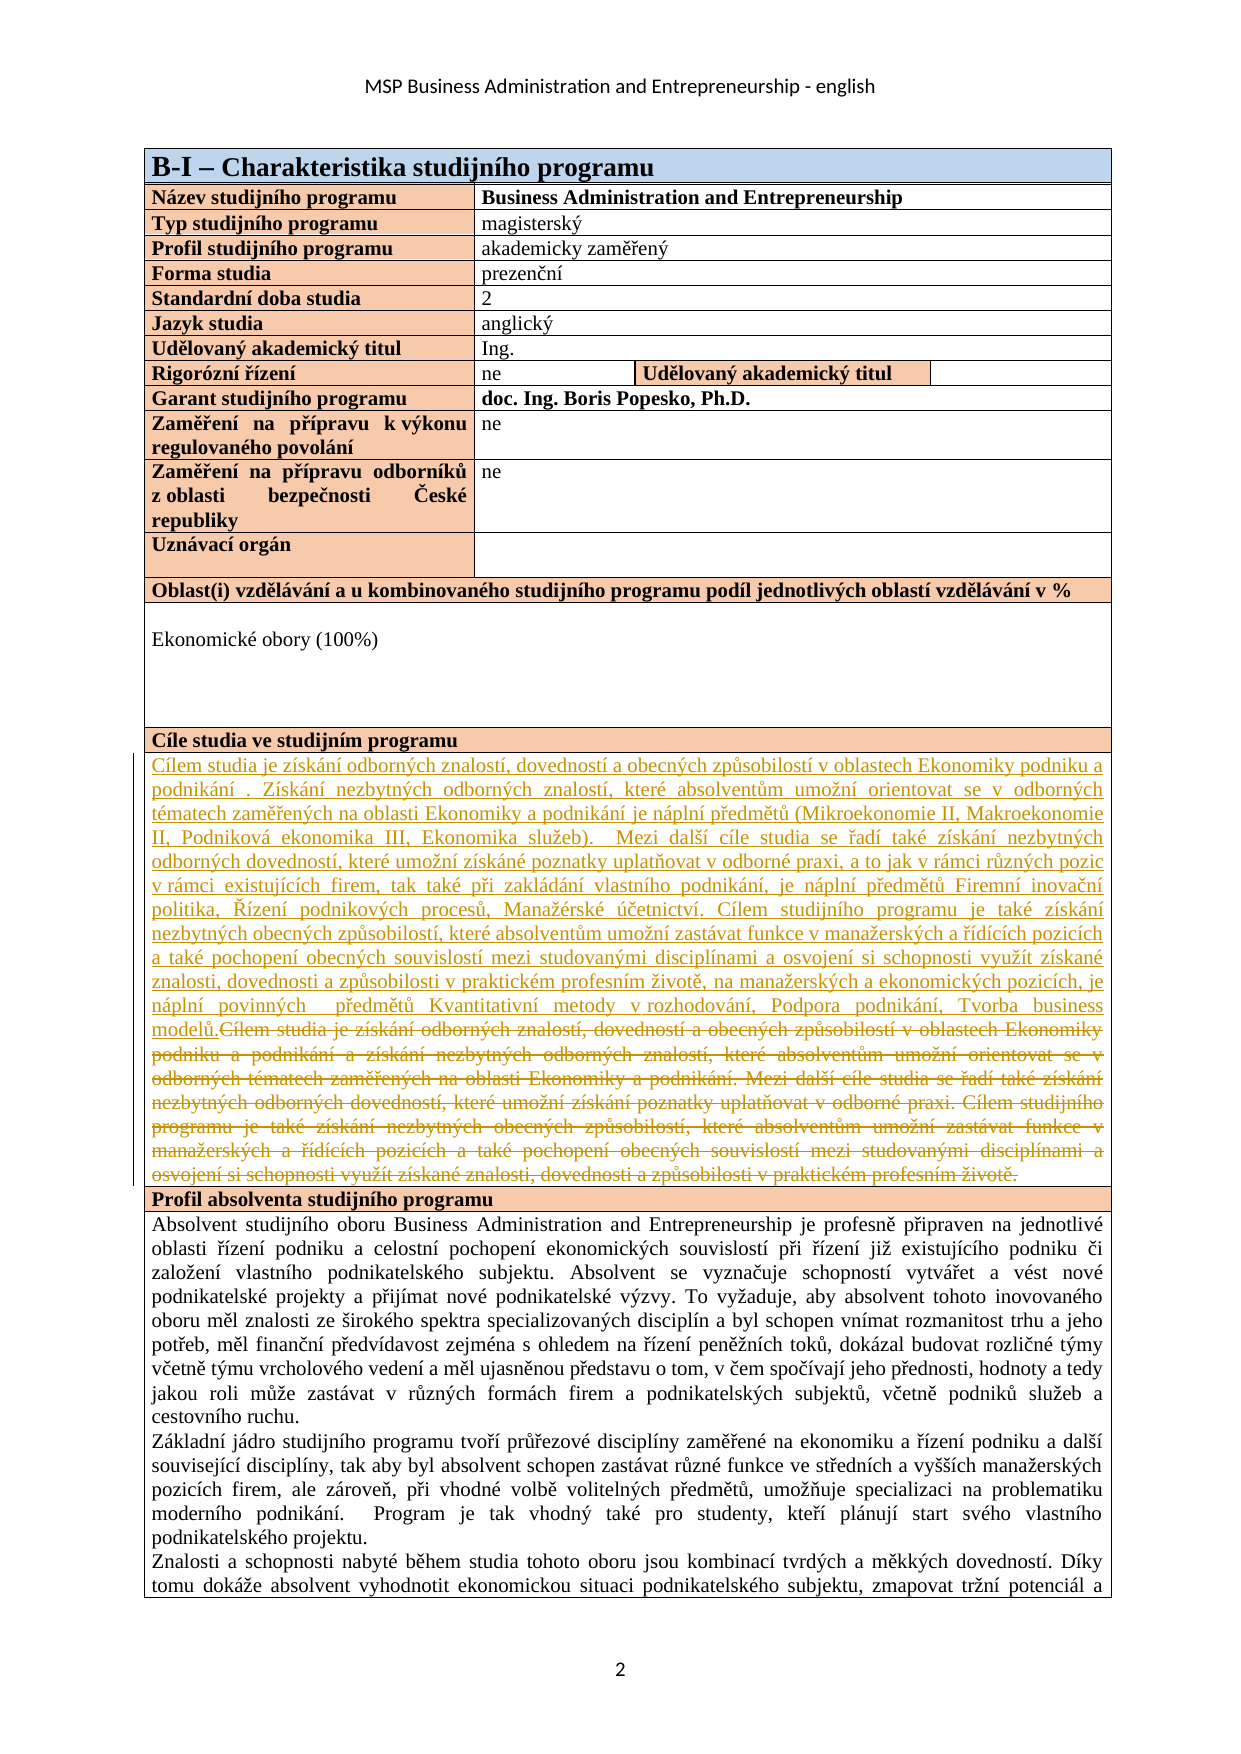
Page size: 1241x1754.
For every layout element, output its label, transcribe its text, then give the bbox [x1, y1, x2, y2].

table_cell Standardní doba studia [145, 286, 474, 310]
table_cell Oblast(i) vzdělávání a u kombinovaného studijního programu podíl jednotlivých oblastí vzdělávání v % [145, 578, 1111, 602]
table_cell Udělovaný akademický titul [636, 361, 930, 385]
table_cell [475, 533, 1111, 577]
table_cell Uznávací orgán [145, 533, 474, 577]
table_cell Profil absolventa studijního programu [145, 1187, 1111, 1211]
table_cell akademicky zaměřený [475, 236, 1111, 259]
table_cell Název studijního programu [145, 185, 474, 209]
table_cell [145, 1212, 1111, 1597]
table_cell Garant studijního programu [145, 386, 474, 410]
table_cell Rigorózní řízení [145, 361, 474, 385]
table_cell Profil studijního programu [145, 236, 474, 259]
table_cell Business Administration and Entrepreneurship [475, 185, 1111, 209]
table_cell magisterský [475, 210, 1111, 234]
table_cell Jazyk studia [145, 311, 474, 335]
table_cell ne [475, 361, 634, 385]
table_cell ne [475, 460, 1111, 532]
table_cell [145, 753, 1111, 1186]
table_cell Typ studijního programu [145, 210, 474, 234]
table_cell ne [475, 411, 1111, 459]
table_cell Zaměření na přípravu odborníků z oblasti bezpečnosti České republiky [145, 460, 474, 532]
table_cell Ekonomické obory (100%) [145, 603, 1111, 727]
table_cell anglický [475, 311, 1111, 335]
table_cell Cíle studia ve studijním programu [145, 728, 1111, 752]
table_cell Ing. [475, 336, 1111, 360]
table_cell Udělovaný akademický titul [145, 336, 474, 360]
table_cell doc. Ing. Boris Popesko, Ph.D. [475, 386, 1111, 410]
table_cell Zaměření na přípravu k výkonu regulovaného povolání [145, 411, 474, 459]
table_header B-I – Charakteristika studijního programu [145, 149, 1111, 182]
table_cell [931, 361, 1111, 385]
table_cell Forma studia [145, 261, 474, 285]
table_cell 2 [475, 286, 1111, 310]
table_cell prezenční [475, 261, 1111, 285]
